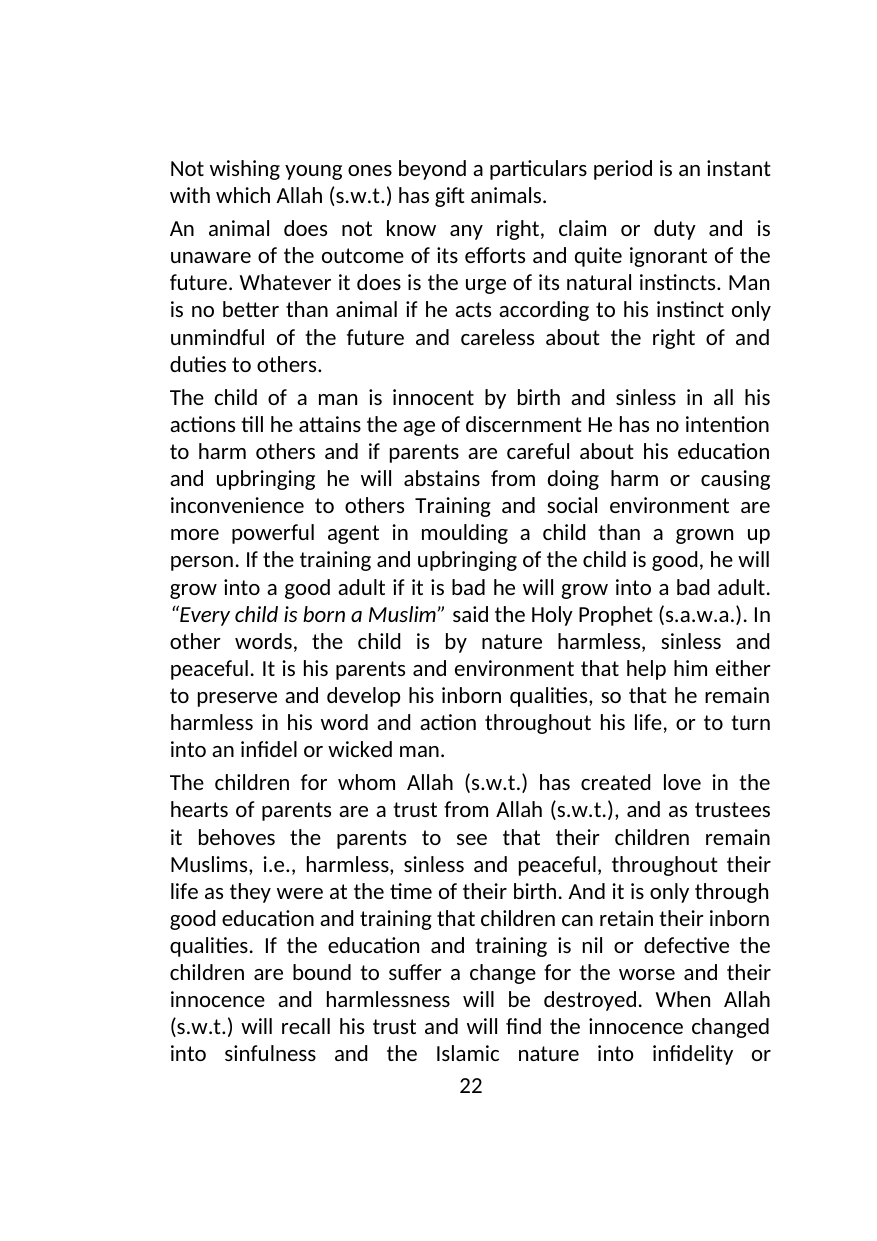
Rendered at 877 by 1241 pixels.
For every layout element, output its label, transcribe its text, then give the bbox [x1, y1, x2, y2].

text An animal does not know any right, claim or duty and is unaware of the outcome of its efforts and quite ignorant of the future. Whatever it does is the urge of its natural instincts. Man is no better than animal if he acts according to his instinct only unmindful of the future and careless about the right of and duties to others. [169, 215, 772, 377]
text The child of a man is innocent by birth and sinless in all his actions till he attains the age of discernment He has no intention to harm others and if parents are careful about his education and upbringing he will abstains from doing harm or causing inconvenience to others Training and social environment are more powerful agent in moulding a child than a grown up person. If the training and upbringing of the child is good, he will grow into a good adult if it is bad he will grow into a bad adult. “Every child is born a Muslim” said the Holy Prophet (s.a.w.a.). In other words, the child is by nature harmless, sinless and peaceful. It is his parents and environment that help him either to preserve and develop his inborn qualities, so that he remain harmless in his word and action throughout his life, or to turn into an infidel or wicked man. [169, 384, 772, 763]
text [169, 154, 772, 209]
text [169, 769, 772, 1067]
